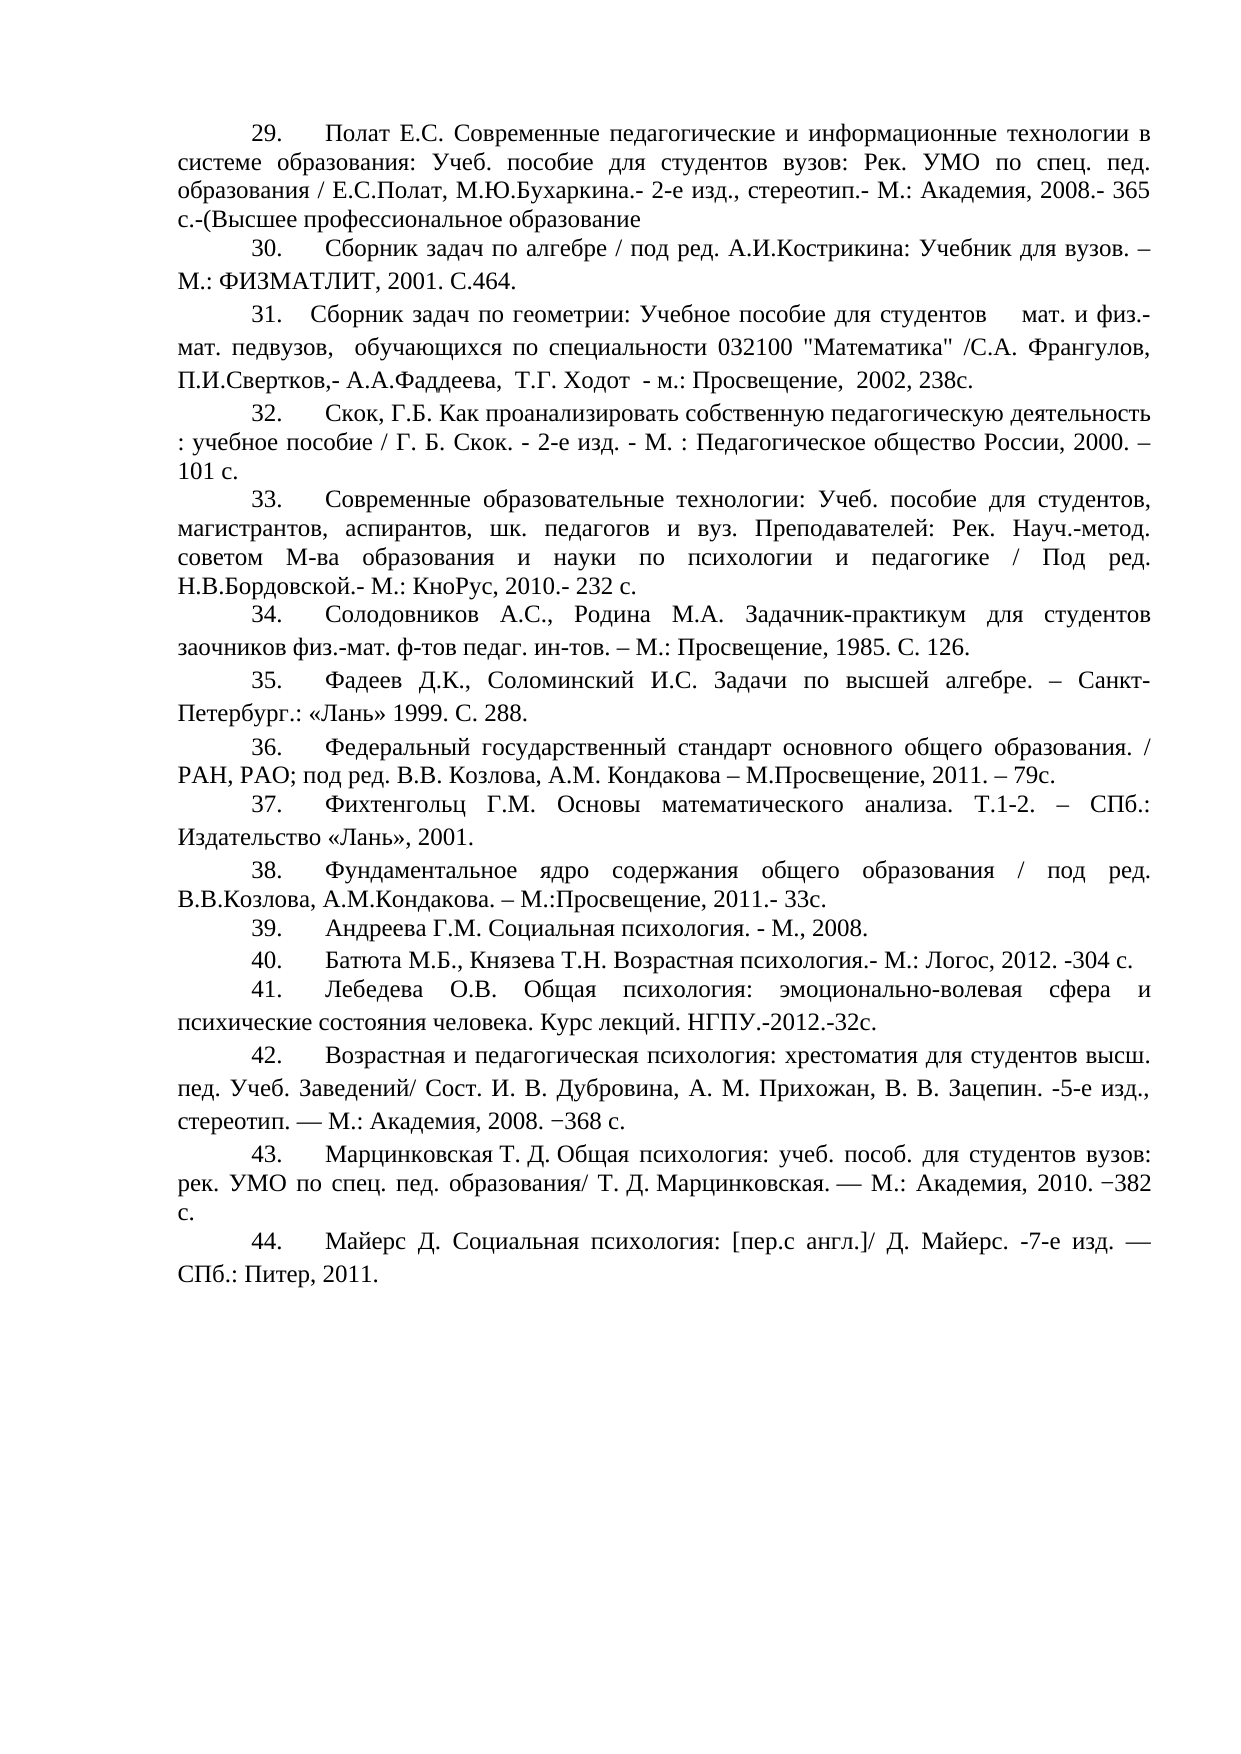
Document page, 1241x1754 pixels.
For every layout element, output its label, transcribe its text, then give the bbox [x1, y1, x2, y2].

list Возрастная и педагогическая психология: хрестоматия для студентов высш. пед. Учеб. Заведений/ Сост. И. В. Дубровина, А. М. Прихожан, В. В. Зацепин. -5-е изд., стереотип. — М.: Академия, 2008. −368 с. [177, 1040, 1152, 1135]
list Сборник задач по алгебре / под ред. А.И.Кострикина: Учебник для вузов. – М.: ФИЗМАТЛИТ, 2001. С.464. [177, 233, 1152, 295]
list Фундаментальное ядро содержания общего образования / под ред. В.В.Козлова, А.М.Кондакова. – М.:Просвещение, 2011.- 33с. [177, 855, 1152, 913]
list Фихтенгольц Г.М. Основы математического анализа. Т.1-2. – СПб.: Издательство «Лань», 2001. [177, 789, 1152, 851]
list Лебедева О.В. Общая психология: эмоционально-волевая сфера и психические состояния человека. Курс лекций. НГПУ.-2012.-32с. [177, 974, 1152, 1036]
list Сборник задач по геометрии: Учебное пособие для студентов мат. и физ.-мат. педвузов, обучающихся по специальности 032100 "Математика" /С.А. Франгулов, П.И.Свертков,- А.А.Фаддеева, Т.Г. Ходот - м.: Просвещение, 2002, 238с. [177, 299, 1152, 394]
list Марцинковская Т. Д. Общая психология: учеб. пособ. для студентов вузов: рек. УМО по спец. пед. образования/ Т. Д. Марцинковская. — М.: Академия, 2010. −382 с. [177, 1139, 1152, 1168]
list Майерс Д. Социальная психология: [пер.с англ.]/ Д. Майерс. -7-е изд. — СПб.: Питер, 2011. [177, 1226, 1152, 1287]
list Андреева Г.М. Социальная психология. - М., 2008. [177, 913, 1152, 941]
list Солодовников А.С., Родина М.А. Задачник-практикум для студентов заочников физ.-мат. ф-тов педаг. ин-тов. – М.: Просвещение, 1985. С. 126. [177, 599, 1152, 661]
list Скок, Г.Б. Как проанализировать собственную педагогическую деятельность : учебное пособие / Г. Б. Скок. - 2-е изд. - М. : Педагогическое общество России, 2000. – 101 с. [177, 398, 1152, 484]
list Батюта М.Б., Князева Т.Н. Возрастная психология.- М.: Логос, 2012. -304 с. [177, 946, 1152, 974]
list Марцинковская Т. Д. Общая психология: учеб. пособ. для студентов вузов: рек. УМО по спец. пед. образования/ Т. Д. Марцинковская. — М.: Академия, 2010. −382 с. [201, 1168, 1152, 1226]
list Фадеев Д.К., Соломинский И.С. Задачи по высшей алгебре. – Санкт-Петербург.: «Лань» 1999. С. 288. [177, 666, 1152, 727]
list Федеральный государственный стандарт основного общего образования. / РАН, РАО; под ред. В.В. Козлова, А.М. Кондакова – М.Просвещение, 2011. – 79с. [177, 732, 1152, 789]
list Современные образовательные технологии: Учеб. пособие для студентов, магистрантов, аспирантов, шк. педагогов и вуз. Преподавателей: Рек. Науч.-метод. советом М-ва образования и науки по психологии и педагогике / Под ред. Н.В.Бордовской.- М.: КноРус, 2010.- 232 с. [177, 484, 1152, 599]
list Полат Е.С. Современные педагогические и информационные технологии в системе образования: Учеб. пособие для студентов вузов: Рек. УМО по спец. пед. образования / Е.С.Полат, М.Ю.Бухаркина.- 2-е изд., стереотип.- М.: Академия, 2008.- 365 с.-(Высшее профессиональное образование [177, 118, 1152, 233]
